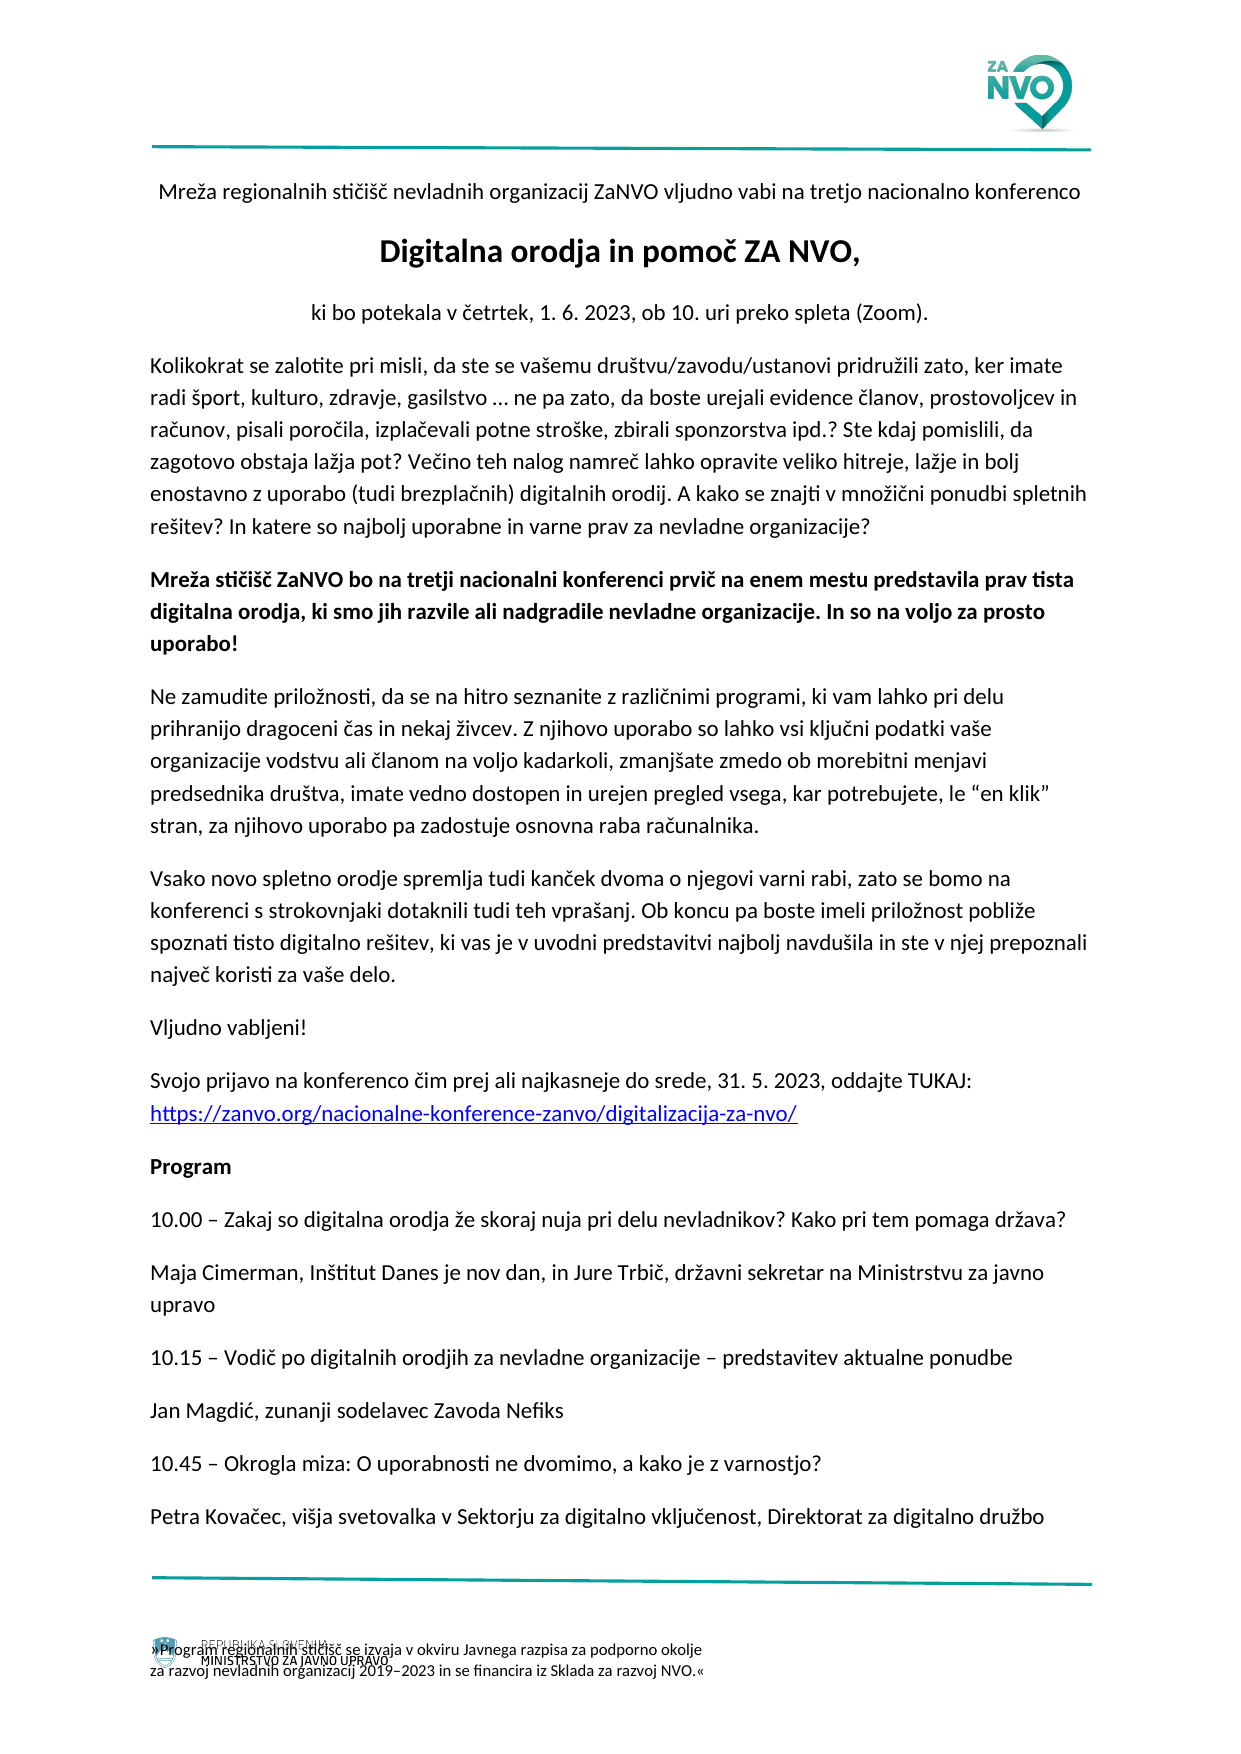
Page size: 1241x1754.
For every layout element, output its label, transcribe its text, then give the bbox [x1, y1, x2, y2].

text Vsako novo spletno orodje spremlja tudi kanček dvoma o njegovi varni rabi, zato se bomo na konferenci s strokovnjaki dotaknili tudi teh vprašanj. Ob koncu pa boste imeli priložnost pobliže spoznati tisto digitalno rešitev, ki vas je v uvodni predstavitvi najbolj navdušila in ste v njej prepoznali največ koristi za vaše delo. [150, 864, 1090, 988]
text 10.45 – Okrogla miza: O uporabnosti ne dvomimo, a kako je z varnostjo? [150, 1449, 1090, 1477]
text ki bo potekala v četrtek, 1. 6. 2023, ob 10. uri preko spleta (Zoom). [150, 298, 1090, 326]
text Vljudno vabljeni! [150, 1013, 1090, 1042]
text Mreža stičišč ZaNVO bo na tretji nacionalni konferenci prvič na enem mestu predstavila prav tista digitalna orodja, ki smo jih razvile ali nadgradile nevladne organizacije. In so na voljo za prosto uporabo! [150, 565, 1090, 657]
text Petra Kovačec, višja svetovalka v Sektorju za digitalno vključenost, Direktorat za digitalno družbo [150, 1502, 1090, 1530]
picture [983, 40, 1091, 144]
text 10.15 – Vodič po digitalnih orodjih za nevladne organizacije – predstavitev aktualne ponudbe [150, 1343, 1090, 1371]
text Ne zamudite priložnosti, da se na hitro seznanite z različnimi programi, ki vam lahko pri delu prihranijo dragoceni čas in nekaj živcev. Z njihovo uporabo so lahko vsi ključni podatki vaše organizacije vodstvu ali članom na voljo kadarkoli, zmanjšate zmedo ob morebitni menjavi predsednika društva, imate vedno dostopen in urejen pregled vsega, kar potrebujete, le “en klik” stran, za njihovo uporabo pa zadostuje osnovna raba računalnika. [150, 682, 1090, 839]
text Maja Cimerman, Inštitut Danes je nov dan, in Jure Trbič, državni sekretar na Ministrstvu za javno upravo [150, 1258, 1090, 1318]
text Kolikokrat se zalotite pri misli, da ste se vašemu društvu/zavodu/ustanovi pridružili zato, ker imate radi šport, kulturo, zdravje, gasilstvo … ne pa zato, da boste urejali evidence članov, prostovoljcev in računov, pisali poročila, izplačevali potne stroške, zbirali sponzorstva ipd.? Ste kdaj pomislili, da zagotovo obstaja lažja pot? Večino teh nalog namreč lahko opravite veliko hitreje, lažje in bolj enostavno z uporabo (tudi brezplačnih) digitalnih orodij. A kako se znajti v množični ponudbi spletnih rešitev? In katere so najbolj uporabne in varne prav za nevladne organizacije? [150, 351, 1090, 540]
text Digitalna orodja in pomoč ZA NVO, [150, 230, 1090, 271]
text Mreža regionalnih stičišč nevladnih organizacij ZaNVO vljudno vabi na tretjo nacionalno konferenco [150, 177, 1090, 205]
text Jan Magdić, zunanji sodelavec Zavoda Nefiks [150, 1396, 1090, 1424]
picture [142, 1621, 398, 1683]
text Svojo prijavo na konferenco čim prej ali najkasneje do srede, 31. 5. 2023, oddajte TUKAJ: https://zanvo.org/nacionalne-konference-zanvo/digitalizacija-za-nvo/ [150, 1067, 1090, 1127]
text Program [150, 1152, 1090, 1180]
text 10.00 – Zakaj so digitalna orodja že skoraj nuja pri delu nevladnikov? Kako pri tem pomaga država? [150, 1205, 1090, 1233]
